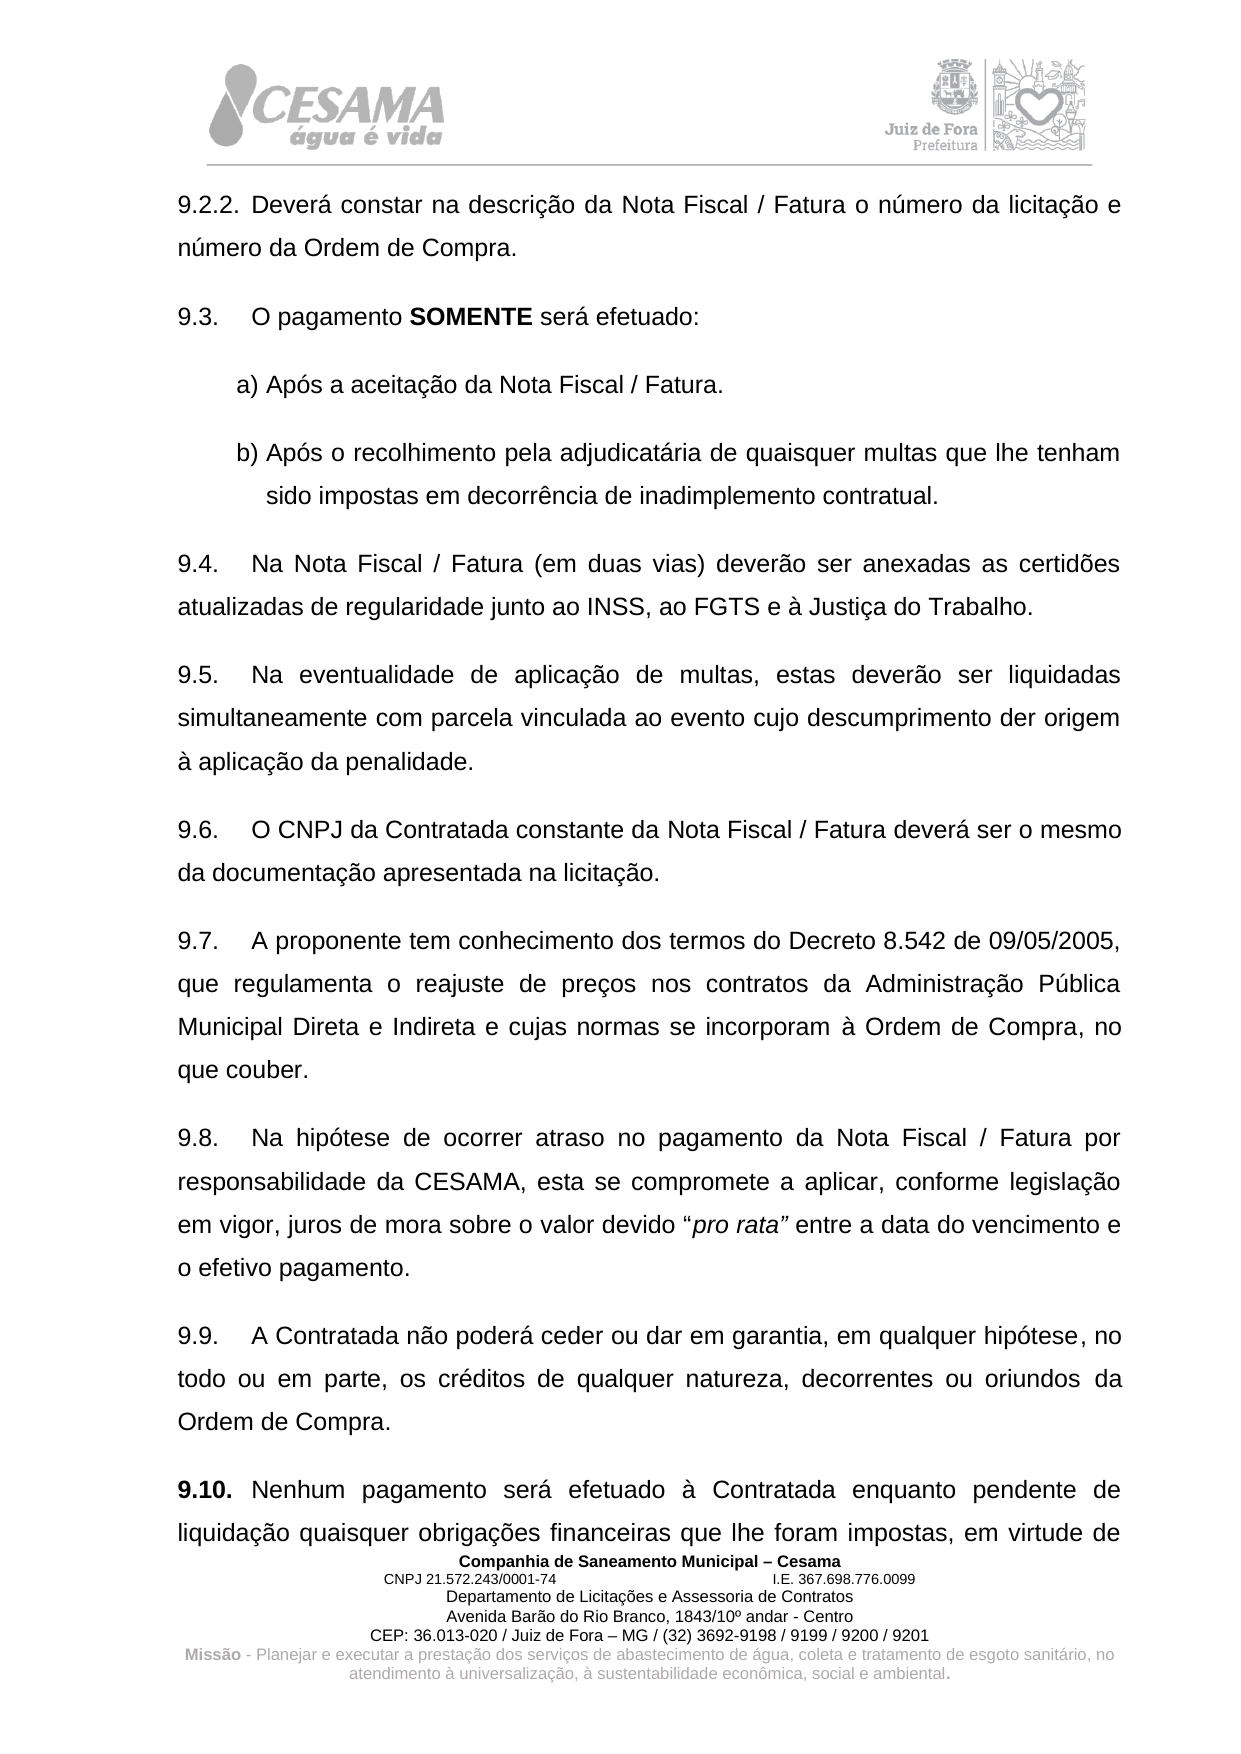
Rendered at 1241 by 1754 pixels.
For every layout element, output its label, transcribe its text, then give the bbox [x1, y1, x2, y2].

list O CNPJ da Contratada constante da Nota Fiscal / Fatura deverá ser o mesmo da documentação apresentada na licitação. [177, 815, 1122, 887]
list Após o recolhimento pela adjudicatária de quaisquer multas que lhe tenham sido impostas em decorrência de inadimplemento contratual. [236, 438, 1122, 510]
list Após a aceitação da Nota Fiscal / Fatura. [236, 370, 1122, 398]
list O pagamento SOMENTE será efetuado: [177, 302, 1122, 330]
list Deverá constar na descrição da Nota Fiscal / Fatura o número da licitação e número da Ordem de Compra. [177, 190, 1122, 262]
list Na Nota Fiscal / Fatura (em duas vias) deverão ser anexadas as certidões atualizadas de regularidade junto ao INSS, ao FGTS e à Justiça do Trabalho. [177, 549, 1122, 621]
list A Contratada não poderá ceder ou dar em garantia, em qualquer hipótese, no todo ou em parte, os créditos de qualquer natureza, decorrentes ou oriundos da Ordem de Compra. [177, 1321, 1122, 1436]
list A proponente tem conhecimento dos termos do Decreto 8.542 de 09/05/2005, que regulamenta o reajuste de preços nos contratos da Administração Pública Municipal Direta e Indireta e cujas normas se incorporam à Ordem de Compra, no que couber. [177, 926, 1122, 1084]
picture [206, 59, 1093, 166]
list Na hipótese de ocorrer atraso no pagamento da Nota Fiscal / Fatura por responsabilidade da CESAMA, esta se compromete a aplicar, conforme legislação em vigor, juros de mora sobre o valor devido “pro rata” entre a data do vencimento e o efetivo pagamento. [177, 1123, 1122, 1282]
list Na eventualidade de aplicação de multas, estas deverão ser liquidadas simultaneamente com parcela vinculada ao evento cujo descumprimento der origem à aplicação da penalidade. [177, 660, 1122, 775]
